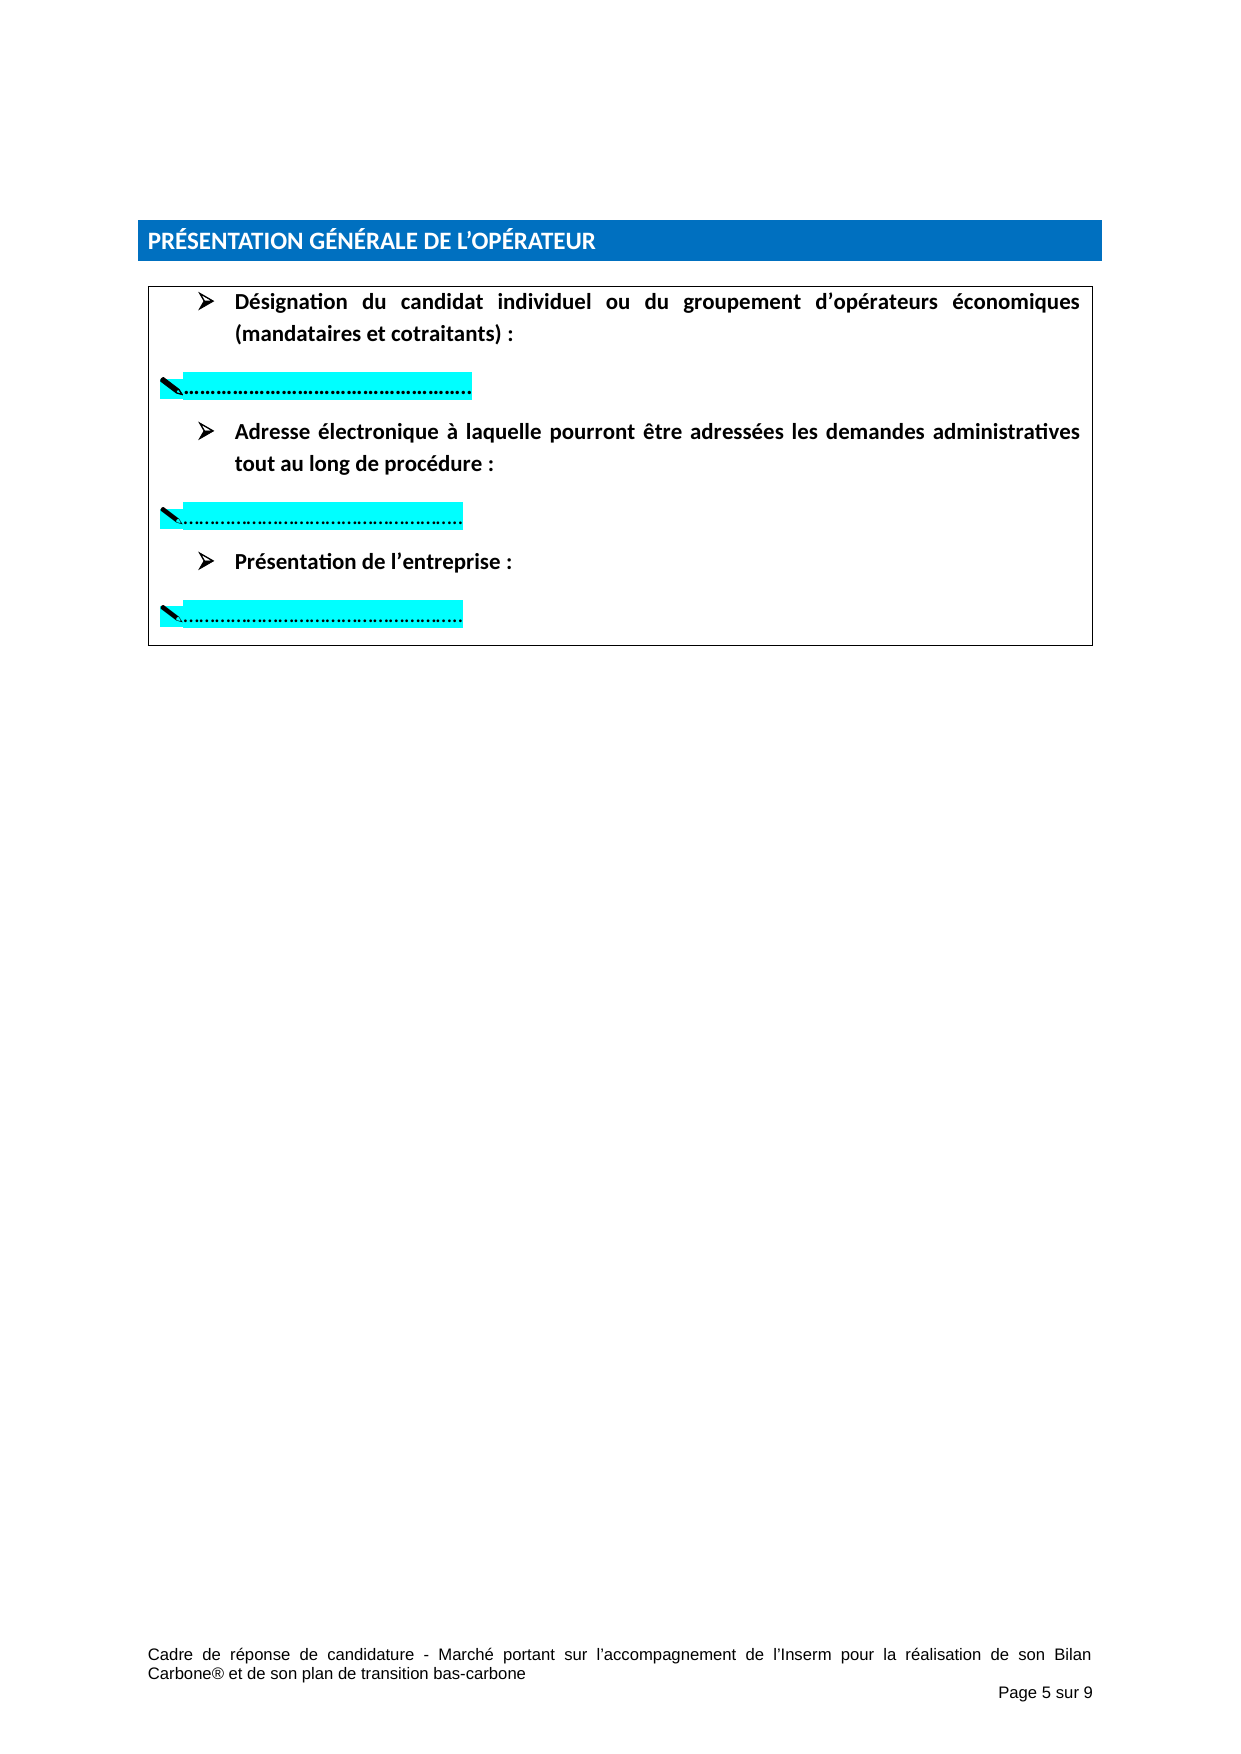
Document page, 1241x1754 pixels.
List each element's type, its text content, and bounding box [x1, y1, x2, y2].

subtitle présentation générale de l’opérateur [139, 221, 1101, 260]
table_header Désignation du candidat individuel ou du groupement d’opérateurs économiques (mandataires et cotraitants) : …………………………………………….. Adresse électronique à laquelle pourront être adressées les demandes administratives tout au long de procédure : …………………………………………….. Présentation de l’entreprise : …………………………………………….. [149, 287, 1092, 644]
